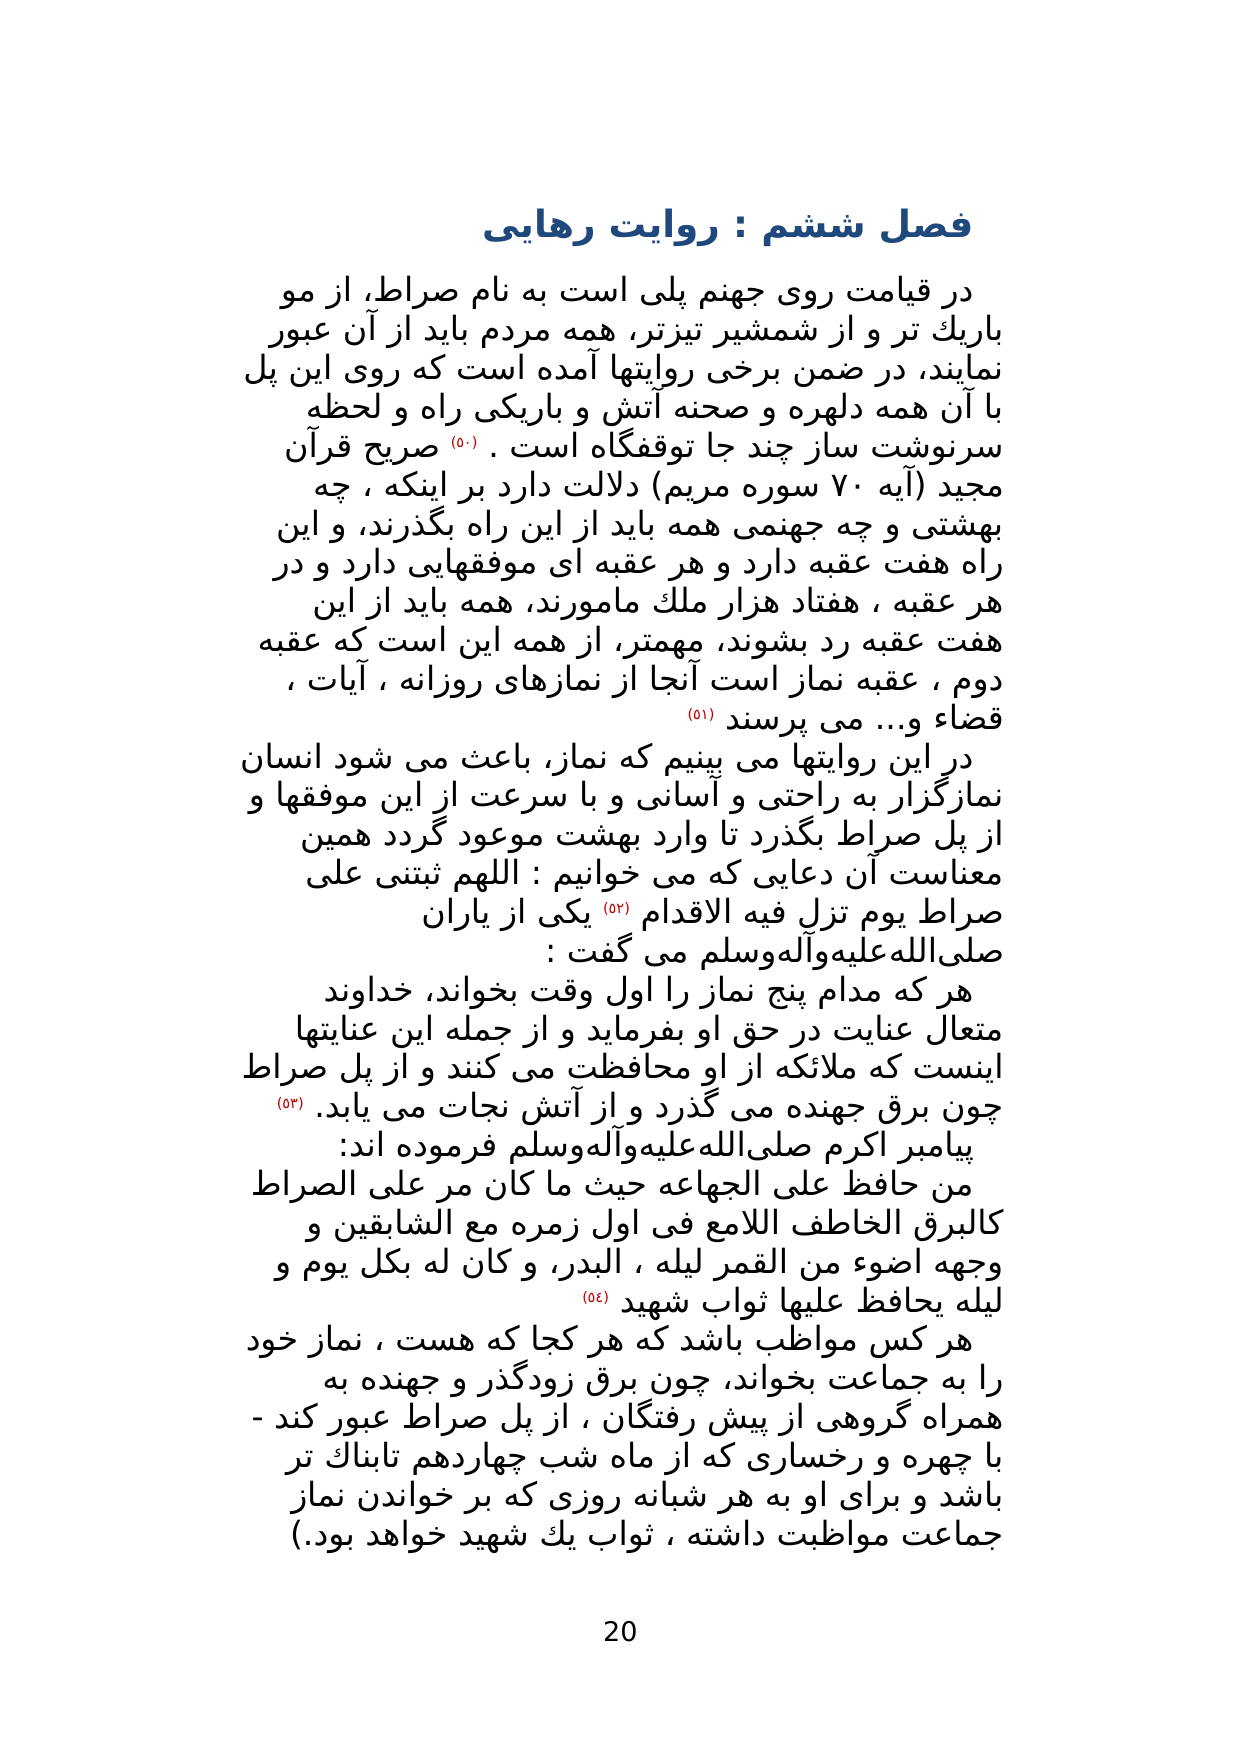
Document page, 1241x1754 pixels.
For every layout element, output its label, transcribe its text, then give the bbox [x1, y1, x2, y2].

text در اين روايتها مى بينيم كه نماز، باعث مى شود انسان نمازگزار به راحتى و آسانى و با سرعت از اين موفقها و از پل صراط بگذرد تا وارد بهشت موعود گردد همين معناست آن دعايى كه مى خوانيم : اللهم ثبتنى على صراط يوم تزل فيه الاقدام (٥٢) يكى از ياران صلى‌الله‌عليه‌وآله‌وسلم مى گفت : [236, 737, 1004, 970]
text هر كس مواظب باشد كه هر كجا كه هست ، نماز خود را به جماعت بخواند، چون برق زودگذر و جهنده به همراه گروهى از پيش رفتگان ، از پل صراط عبور كند - با چهره و رخسارى كه از ماه شب چهاردهم تابناك تر باشد و براى او به هر شبانه روزى كه بر خواندن نماز جماعت مواظبت داشته ، ثواب يك شهيد خواهد بود.) [236, 1320, 1004, 1553]
text هر كه مدام پنج نماز را اول وقت بخواند، خداوند متعال عنايت در حق او بفرمايد و از جمله اين عنايتها اينست كه ملائكه از او محافظت مى كنند و از پل صراط چون برق جهنده مى گذرد و از آتش نجات مى يابد. (٥٣) [236, 970, 1004, 1126]
text من حافظ على الجهاعه حيث ما كان مر على الصراط كالبرق الخاطف اللامع فى اول زمره مع الشابقين و وجهه اضوء من القمر ليله ، البدر، و كان له بكل يوم و ليله يحافظ عليها ثواب شهيد (٥٤) [236, 1164, 1004, 1320]
text در قيامت روى جهنم پلى است به نام صراط، از مو باريك تر و از شمشير تيزتر، همه مردم بايد از آن عبور نمايند، در ضمن برخى روايتها آمده است كه روى اين پل با آن همه دلهره و صحنه آتش و باريكى راه و لحظه سرنوشت ساز چند جا توقفگاه است . (٥٠) صريح قرآن مجيد (آيه ٧٠ سوره مريم) دلالت دارد بر اينكه ، چه بهشتى و چه جهنمى همه بايد از اين راه بگذرند، و اين راه هفت عقبه دارد و هر عقبه اى موفقهايى دارد و در هر عقبه ، هفتاد هزار ملك مامورند، همه بايد از اين هفت عقبه رد بشوند، مهمتر، از همه اين است كه عقبه دوم ، عقبه نماز است آنجا از نمازهاى روزانه ، آيات ، قضاء و... مى پرسند (٥١) [236, 271, 1004, 737]
subtitle فصل ششم : روايت رهايى [236, 202, 1004, 246]
text پيامبر اكرم صلى‌الله‌عليه‌وآله‌وسلم فرموده اند: [236, 1126, 1004, 1164]
